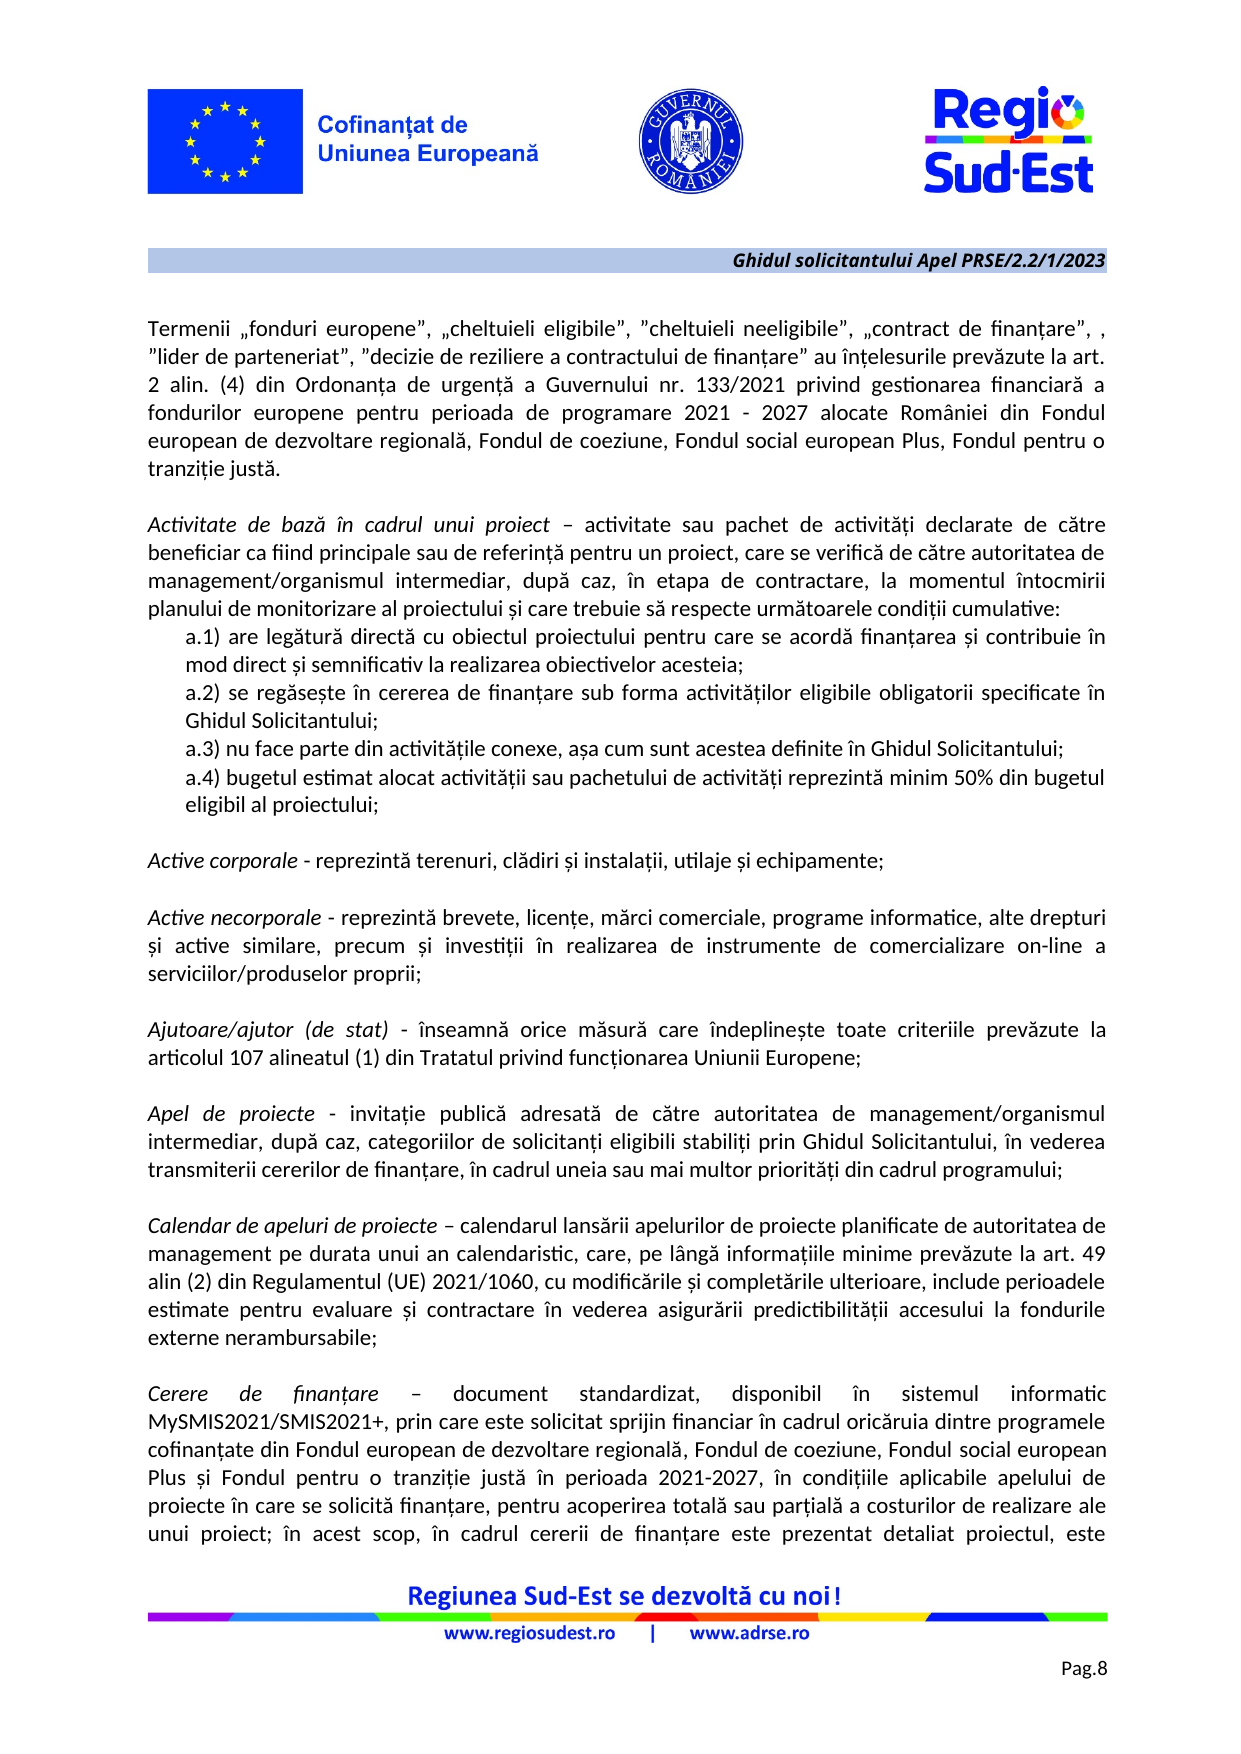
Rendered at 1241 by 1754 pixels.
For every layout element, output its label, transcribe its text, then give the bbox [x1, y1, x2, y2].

picture [147, 1586, 1108, 1643]
text Ajutoare/ajutor (de stat) - înseamnă orice măsură care îndeplineşte toate criteriile prevăzute la articolul 107 alineatul (1) din Tratatul privind funcţionarea Uniunii Europene; [148, 1015, 1107, 1071]
text a.3) nu face parte din activitățile conexe, așa cum sunt acestea definite în Ghidul Solicitantului; [185, 734, 1107, 763]
list Activitate de bază în cadrul unui proiect – activitate sau pachet de activități declarate de către beneficiar ca fiind principale sau de referință pentru un proiect, care se verifică de către autoritatea de management/organismul intermediar, după caz, în etapa de contractare, la momentul întocmirii planului de monitorizare al proiectului și care trebuie să respecte următoarele condiții cumulative: [148, 510, 1107, 622]
text Apel de proiecte - invitație publică adresată de către autoritatea de management/organismul intermediar, după caz, categoriilor de solicitanți eligibili stabiliți prin Ghidul Solicitantului, în vederea transmiterii cererilor de finanțare, în cadrul uneia sau mai multor priorități din cadrul programului; [148, 1099, 1107, 1183]
text Active necorporale - reprezintă brevete, licențe, mărci comerciale, programe informatice, alte drepturi și active similare, precum și investiții în realizarea de instrumente de comercializare on-line a serviciilor/produselor proprii; [148, 903, 1107, 987]
text Termenii „fonduri europene”, „cheltuieli eligibile”, ”cheltuieli neeligibile”, „contract de finanțare”, , ”lider de parteneriat”, ”decizie de reziliere a contractului de finanțare” au înțelesurile prevăzute la art. 2 alin. (4) din Ordonanța de urgență a Guvernului nr. 133/2021 privind gestionarea financiară a fondurilor europene pentru perioada de programare 2021 - 2027 alocate României din Fondul european de dezvoltare regională, Fondul de coeziune, Fondul social european Plus, Fondul pentru o tranziție justă. [148, 314, 1107, 482]
text a.2) se regăsește în cererea de finanțare sub forma activităților eligibile obligatorii specificate în Ghidul Solicitantului; [185, 678, 1107, 734]
text Active corporale - reprezintă terenuri, clădiri și instalații, utilaje și echipamente; [148, 847, 1107, 875]
text a.4) bugetul estimat alocat activității sau pachetului de activități reprezintă minim 50% din bugetul eligibil al proiectului; [185, 763, 1107, 819]
picture [147, 86, 1093, 195]
text Calendar de apeluri de proiecte – calendarul lansării apelurilor de proiecte planificate de autoritatea de management pe durata unui an calendaristic, care, pe lângă informațiile minime prevăzute la art. 49 alin (2) din Regulamentul (UE) 2021/1060, cu modificările și completările ulterioare, include perioadele estimate pentru evaluare și contractare în vederea asigurării predictibilității accesului la fondurile externe nerambursabile; [148, 1211, 1107, 1351]
text a.1) are legătură directă cu obiectul proiectului pentru care se acordă finanțarea și contribuie în mod direct și semnificativ la realizarea obiectivelor acesteia; [185, 622, 1107, 678]
